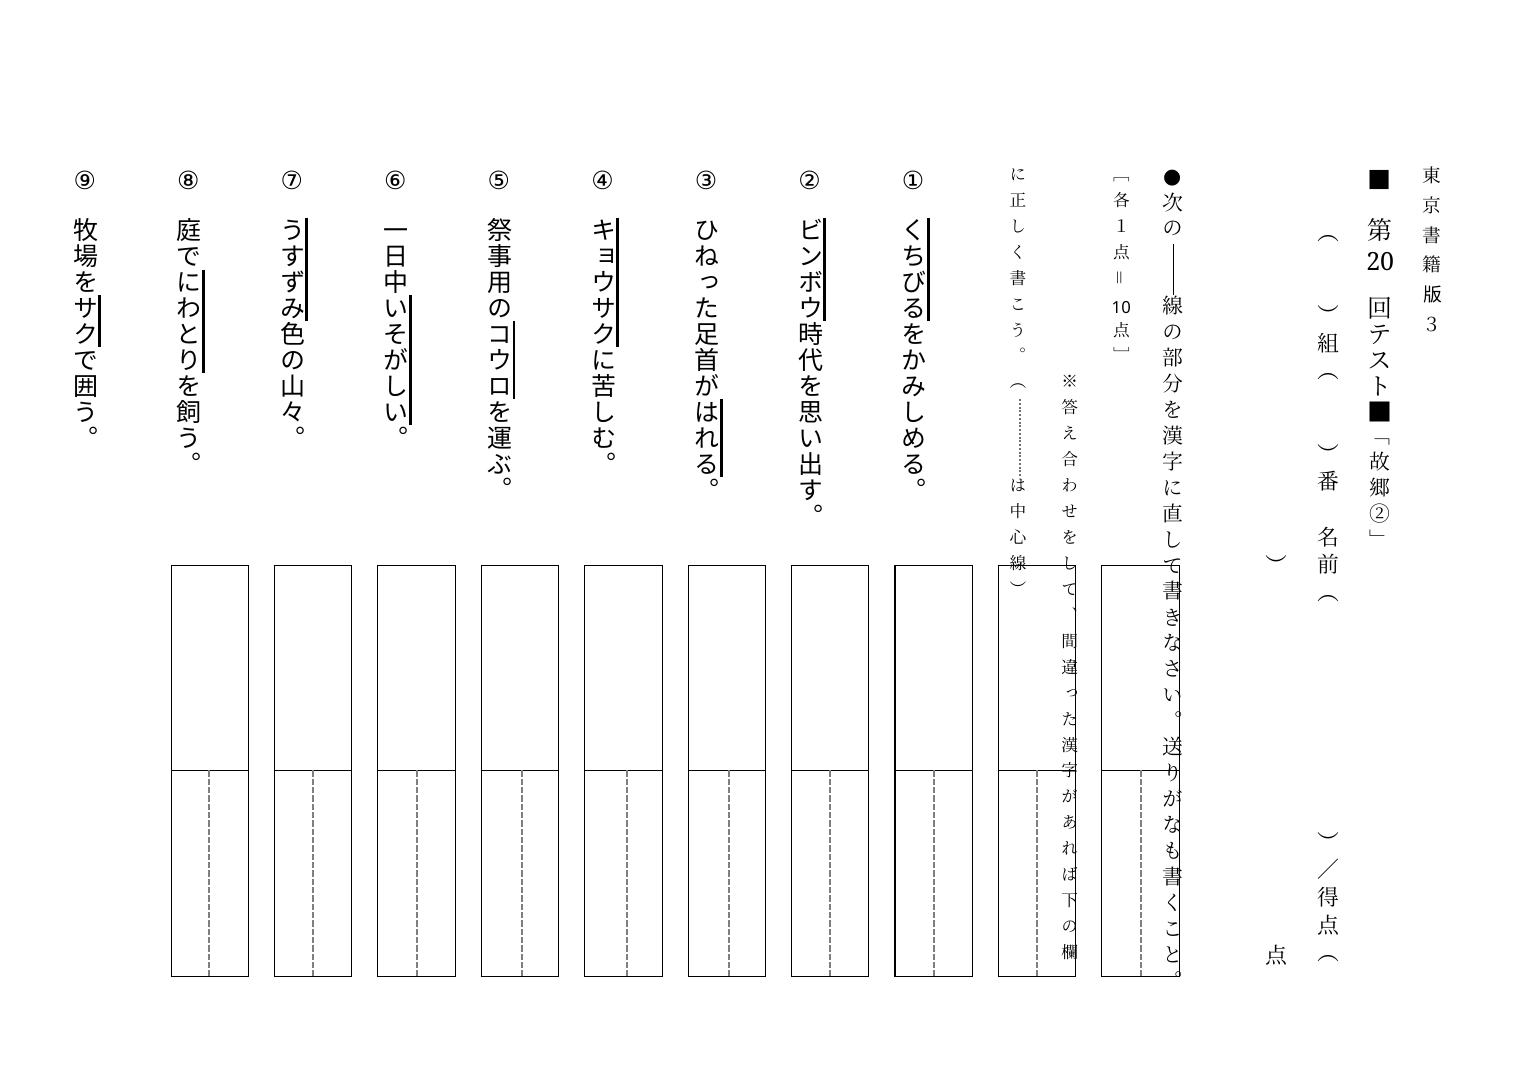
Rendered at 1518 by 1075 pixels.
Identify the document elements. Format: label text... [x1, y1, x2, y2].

text ※答え合わせをして、間違った漢字があれば下の欄に正しく書こう。（ は中心線） [992, 166, 1095, 969]
text ⑧庭でにわとりを飼う。 [163, 166, 215, 969]
text ⑦うすずみ色の山々。 [267, 166, 319, 969]
text ③ひねった足首がはれる。 [681, 166, 733, 969]
text ⑥一日中いそがしい。 [371, 166, 422, 969]
text ②ビンボウ時代を思い出す。 [785, 166, 836, 969]
text ①くちびるをかみしめる。 [888, 166, 940, 969]
text ⑨牧場をサクで囲う。 [60, 166, 112, 969]
text ●次の 線の部分を漢字に直して書きなさい。送りがなも書くこと。［各１点＝10点］ [1095, 166, 1199, 969]
text ⑤祭事用のコウロを運ぶ。 [474, 166, 526, 969]
text ④キョウサクに苦しむ。 [578, 166, 629, 969]
subtitle 東京書籍版３年 秀学社 [1406, 166, 1458, 969]
text ■第20回テスト■「故郷②」 [1354, 166, 1406, 969]
text （ ）組（ ）番 名前（ ）／得点（ ）点 [1251, 166, 1354, 969]
